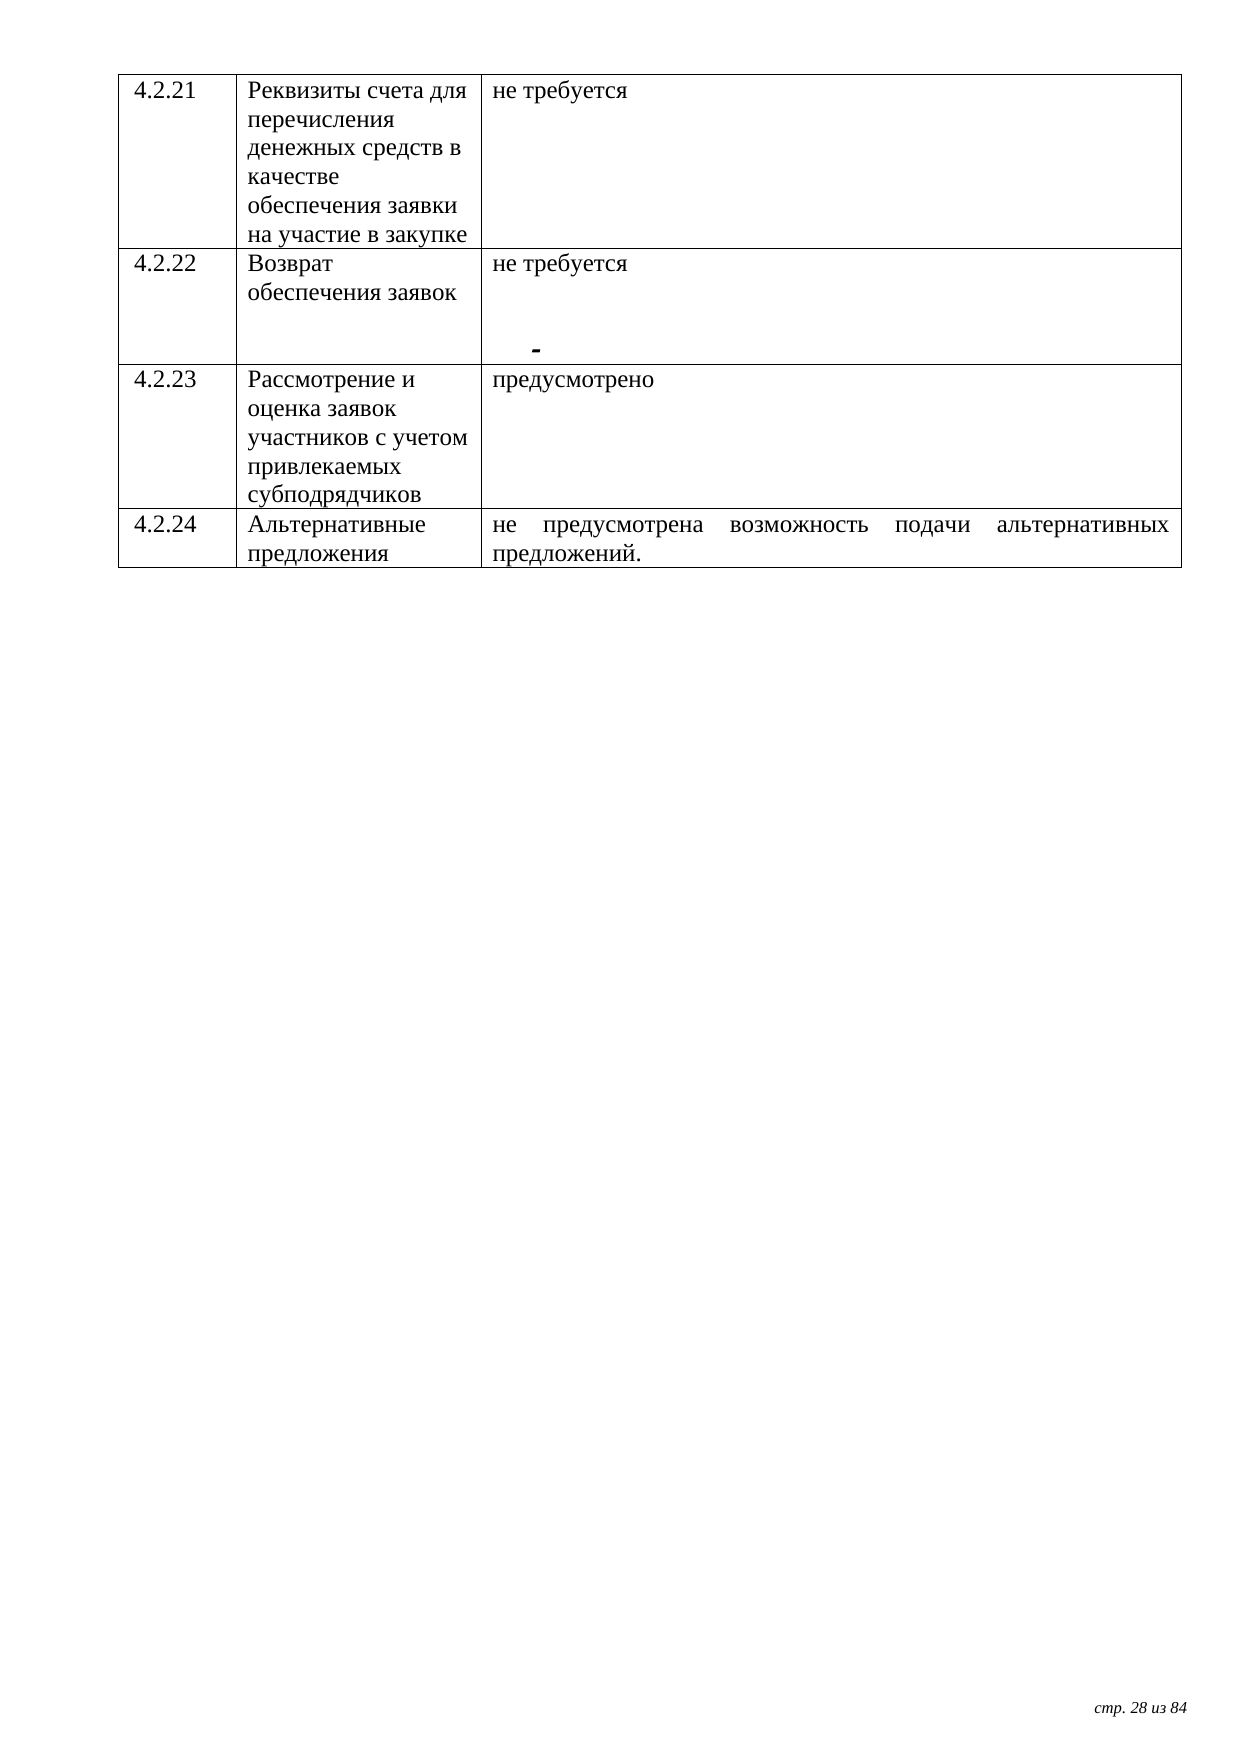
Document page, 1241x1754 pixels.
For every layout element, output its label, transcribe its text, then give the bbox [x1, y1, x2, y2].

table_cell не требуется [482, 249, 1181, 363]
table_cell [119, 509, 236, 567]
table_cell [119, 75, 236, 247]
table_cell Возврат обеспечения заявок [237, 249, 481, 363]
table_cell не требуется [482, 75, 1181, 247]
table_cell [119, 249, 236, 363]
table_cell [119, 365, 236, 508]
table_cell не предусмотрена возможность подачи альтернативных предложений. [482, 509, 1181, 567]
table_cell Альтернативные предложения [237, 509, 481, 567]
table_cell предусмотрено [482, 365, 1181, 508]
table_cell Рассмотрение и оценка заявок участников с учетом привлекаемых субподрядчиков [237, 365, 481, 508]
table_cell Реквизиты счета для перечисления денежных средств в качестве обеспечения заявки на участие в закупке [237, 75, 481, 247]
